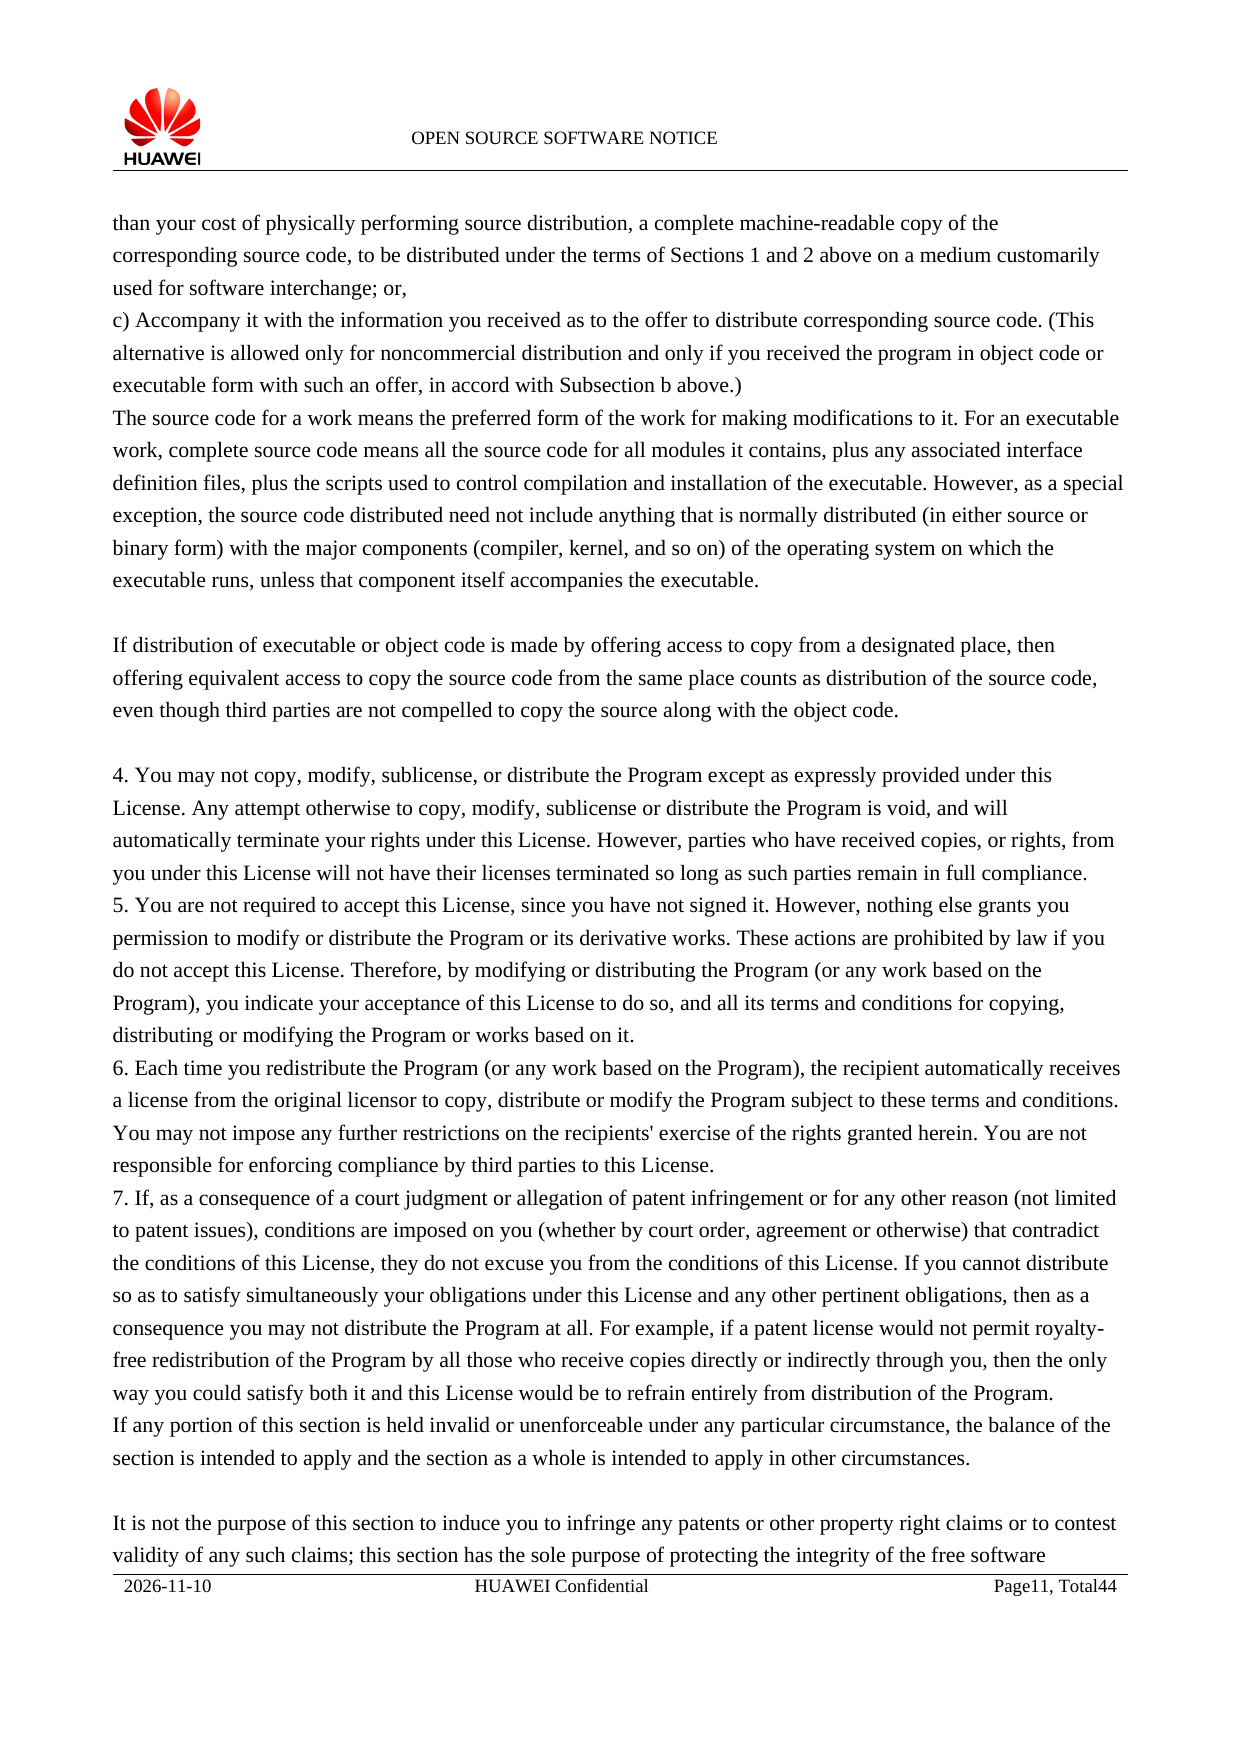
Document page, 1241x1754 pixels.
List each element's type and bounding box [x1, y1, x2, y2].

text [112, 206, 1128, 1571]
picture [124, 88, 201, 165]
